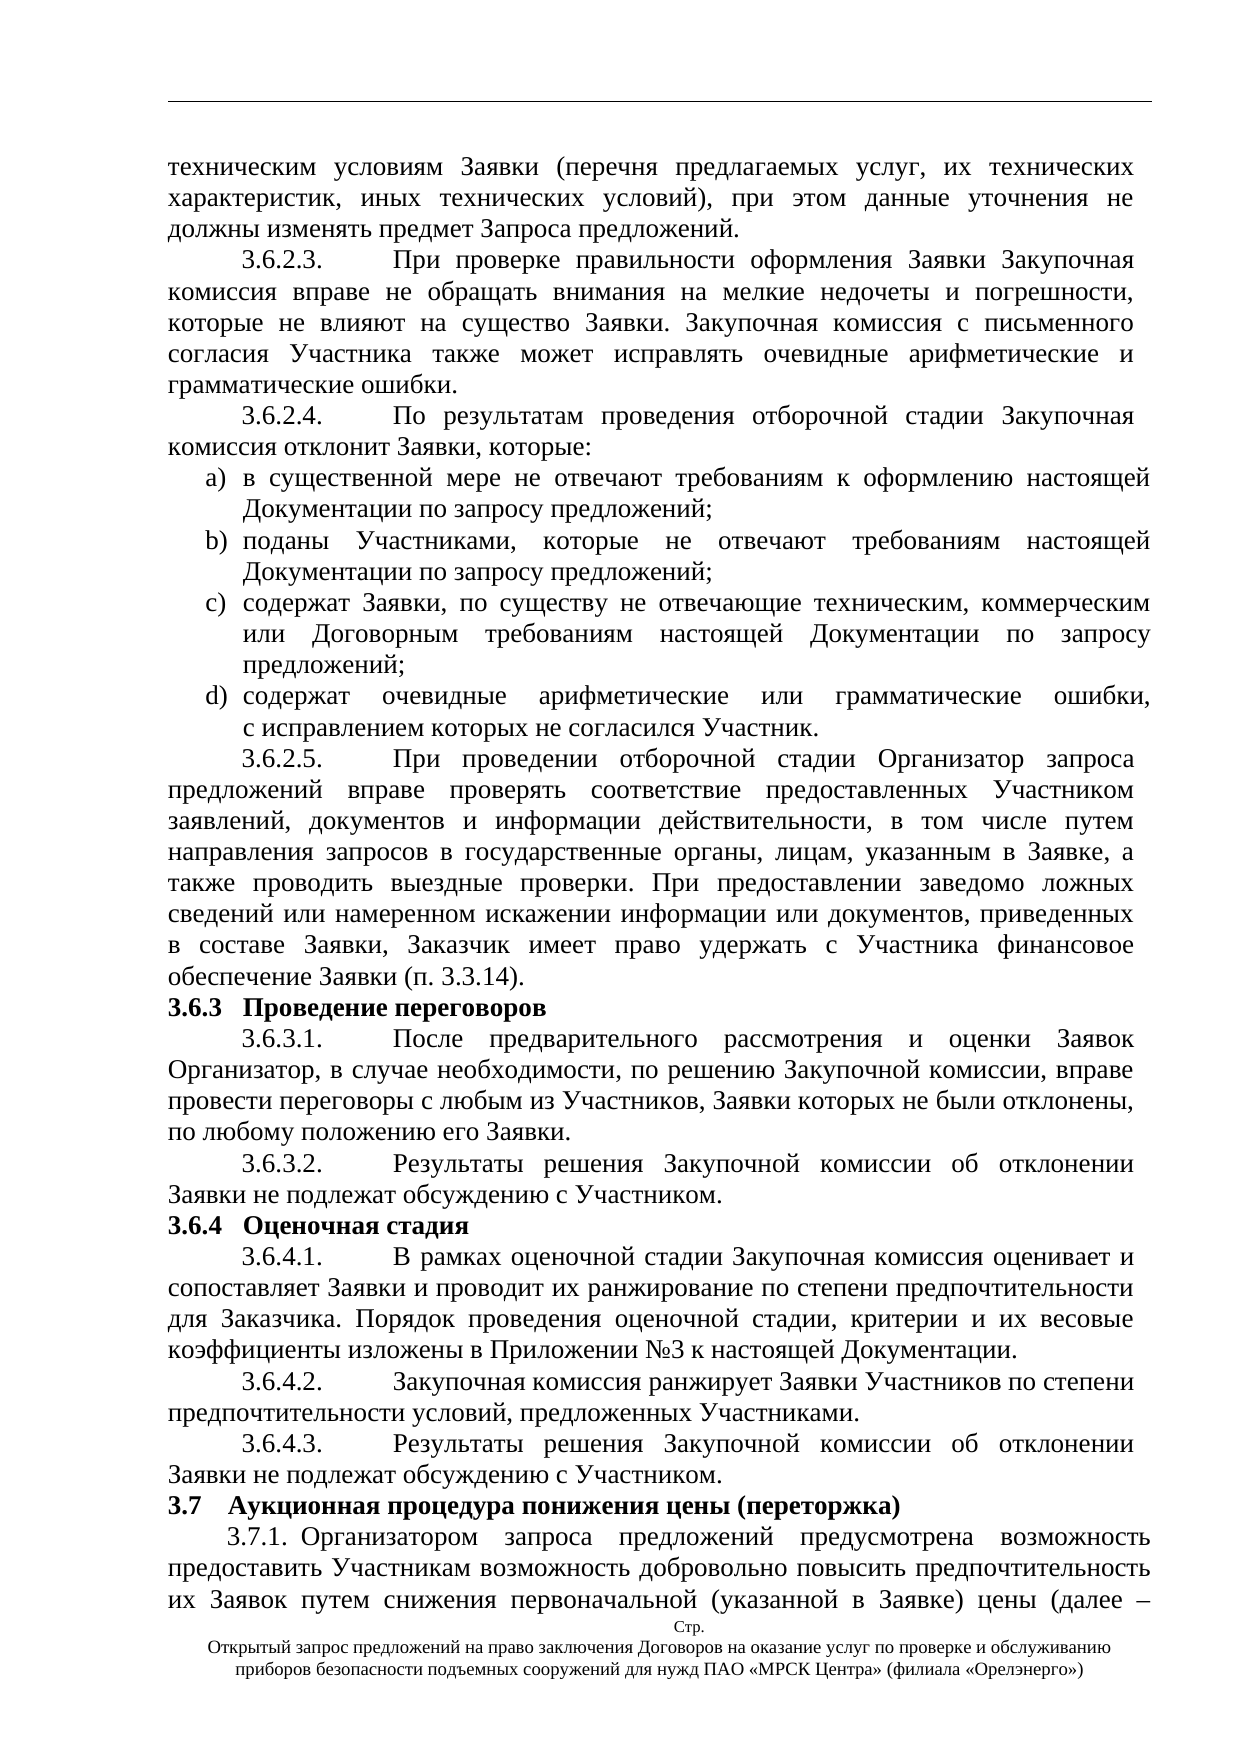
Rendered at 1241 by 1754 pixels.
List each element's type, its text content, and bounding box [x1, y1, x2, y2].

subtitle Проведение переговоров [168, 991, 1152, 1022]
list содержат Заявки, по существу не отвечающие техническим, коммерческим или Договорным требованиям настоящей Документации по запросу предложений; [205, 586, 1152, 679]
list При проверке правильности оформления Заявки Закупочная комиссия вправе не обращать внимания на мелкие недочеты и погрешности, которые не влияют на существо Заявки. Закупочная комиссия с письменного согласия Участника также может исправлять очевидные арифметические и грамматические ошибки. [168, 243, 1135, 399]
list в существенной мере не отвечают требованиям к оформлению настоящей Документации по запросу предложений; [205, 461, 1152, 524]
list Закупочная комиссия ранжирует Заявки Участников по степени предпочтительности условий, предложенных Участниками. [168, 1365, 1135, 1427]
list Результаты решения Закупочной комиссии об отклонении Заявки не подлежат обсуждению с Участником. [168, 1427, 1135, 1489]
list поданы Участниками, которые не отвечают требованиям настоящей Документации по запросу предложений; [205, 524, 1152, 586]
list В рамках оценочной стадии Закупочная комиссия оценивает и сопоставляет Заявки и проводит их ранжирование по степени предпочтительности для Заказчика. Порядок проведения оценочной стадии, критерии и их весовые коэффициенты изложены в Приложении №3 к настоящей Документации. [168, 1240, 1135, 1365]
list Результаты решения Закупочной комиссии об отклонении Заявки не подлежат обсуждению с Участником. [168, 1147, 1135, 1209]
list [168, 1520, 1152, 1614]
subtitle Аукционная процедура понижения цены (переторжка) [168, 1489, 1152, 1520]
list После предварительного рассмотрения и оценки Заявок Организатор, в случае необходимости, по решению Закупочной комиссии, вправе провести переговоры с любым из Участников, Заявки которых не были отклонены, по любому положению его Заявки. [168, 1022, 1135, 1147]
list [168, 150, 1135, 243]
list При проведении отборочной стадии Организатор запроса предложений вправе проверять соответствие предоставленных Участником заявлений, документов и информации действительности, в том числе путем направления запросов в государственные органы, лицам, указанным в Заявке, а также проводить выездные проверки. При предоставлении заведомо ложных сведений или намеренном искажении информации или документов, приведенных в составе Заявки, Заказчик имеет право удержать с Участника финансовое обеспечение Заявки (п. 3.3.14). [168, 742, 1135, 991]
list содержат очевидные арифметические или грамматические ошибки, с исправлением которых не согласился Участник. [205, 679, 1152, 742]
subtitle Оценочная стадия [168, 1209, 1152, 1240]
list По результатам проведения отборочной стадии Закупочная комиссия отклонит Заявки, которые: [168, 399, 1135, 461]
